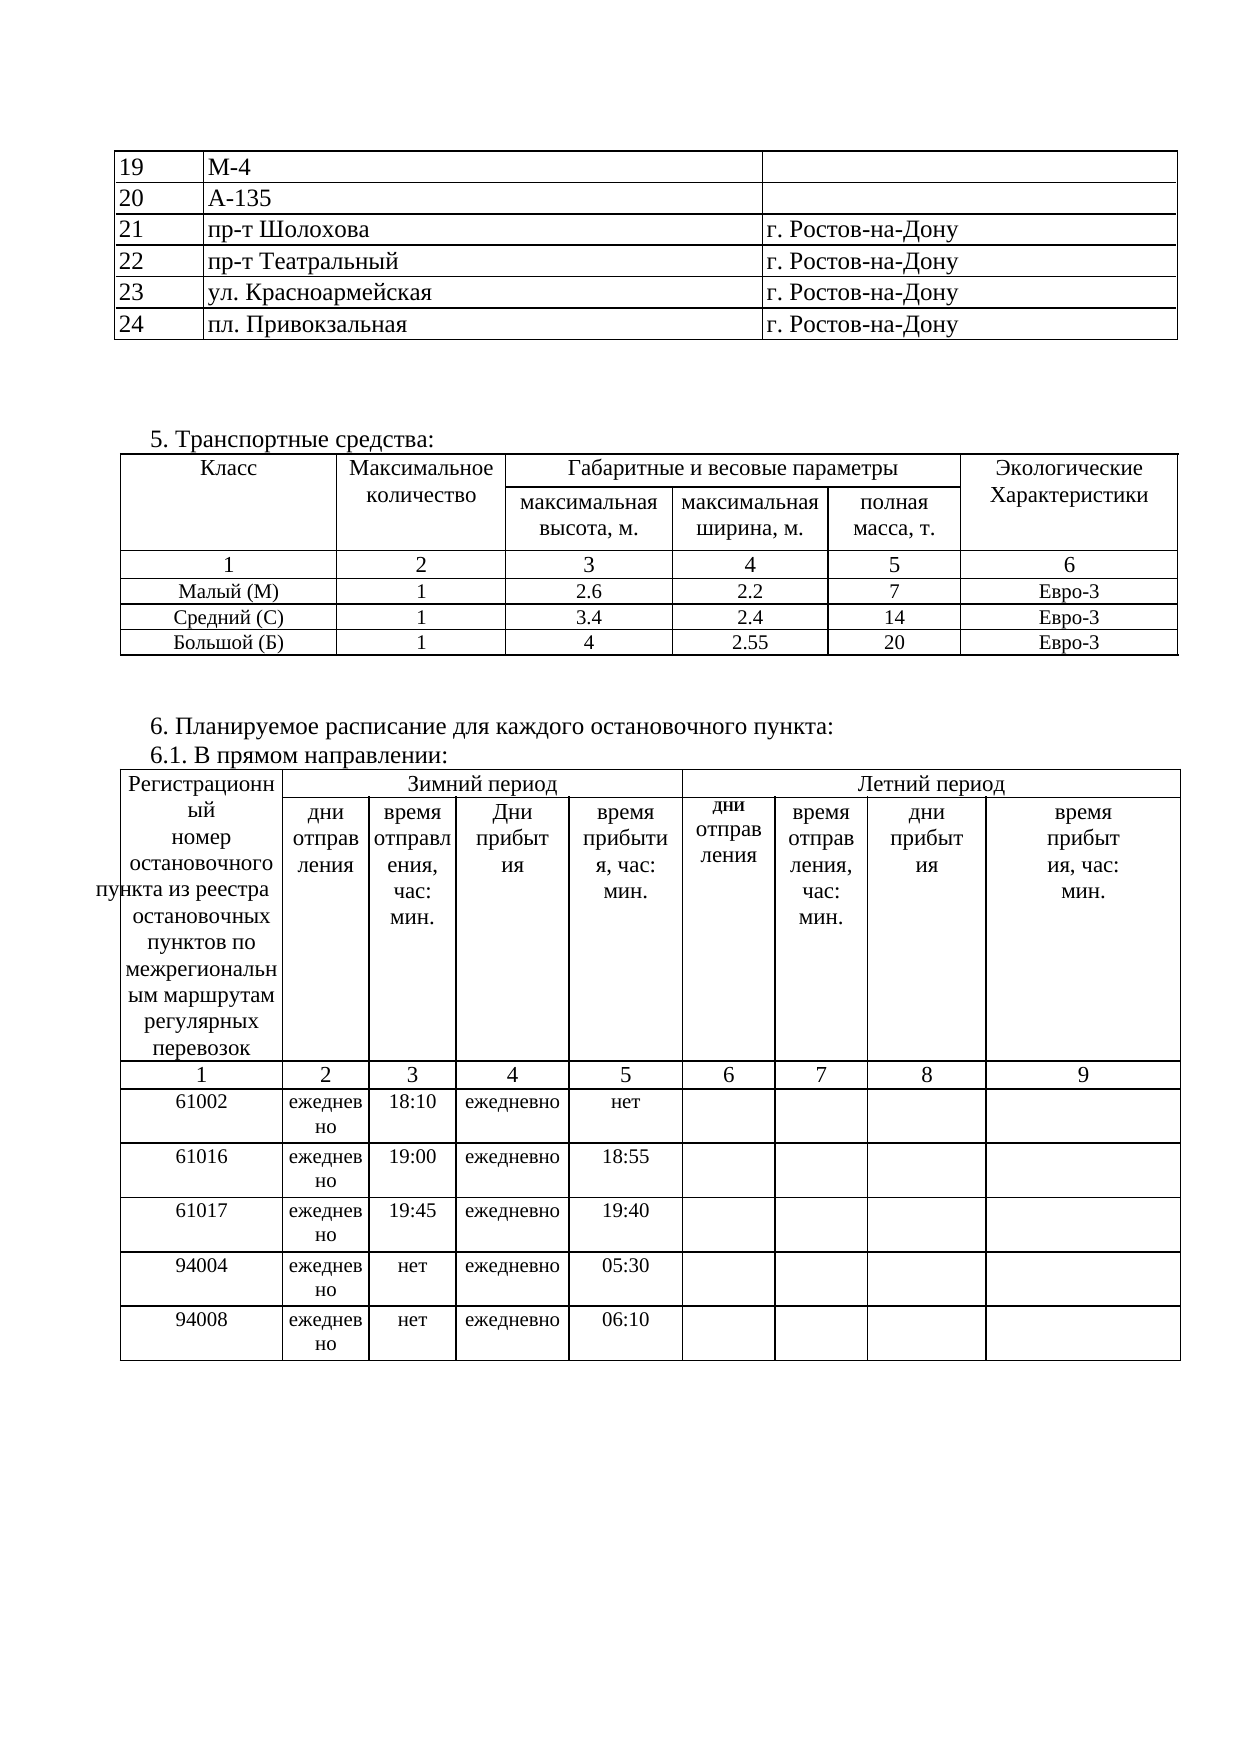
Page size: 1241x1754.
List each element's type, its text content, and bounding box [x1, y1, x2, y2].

table_cell 2.55 [673, 630, 827, 654]
table_cell [776, 1307, 867, 1360]
table_cell [763, 152, 1177, 181]
table_cell [868, 1307, 985, 1360]
table_cell г. Ростов-на-Дону [763, 276, 1177, 307]
table_cell 24 [115, 308, 203, 339]
table_cell Евро-3 [961, 579, 1177, 603]
table_cell 2.6 [506, 579, 672, 603]
table_cell [868, 1253, 985, 1305]
table_cell [987, 1090, 1180, 1142]
table_cell [987, 1307, 1180, 1360]
table_cell [868, 1090, 985, 1142]
table_cell ежедневно [457, 1307, 568, 1360]
table_cell 3 [506, 551, 672, 577]
table_cell г. Ростов-на-Дону [763, 244, 1177, 276]
table_cell 1 [121, 1062, 282, 1088]
table_cell 4 [457, 1062, 568, 1088]
table_cell 18:55 [570, 1144, 682, 1197]
table_cell [776, 1090, 867, 1142]
table_cell 1 [337, 605, 505, 629]
table_header Летний период [683, 770, 1180, 796]
table_cell нет [570, 1090, 682, 1142]
table_cell 8 [868, 1062, 985, 1088]
table_cell время прибыт ия, час: мин. [987, 798, 1180, 1060]
table_cell Средний (С) [121, 605, 336, 629]
table_cell Малый (М) [121, 579, 336, 603]
table_cell 7 [829, 579, 960, 603]
table_cell время отправл ения, час: мин. [370, 798, 455, 1060]
table_cell ул. Красноармейская [204, 277, 762, 307]
table_cell ежедневно [457, 1198, 568, 1251]
table_cell Евро-3 [961, 605, 1177, 629]
table_cell 21 [115, 214, 203, 244]
table_cell 2.2 [673, 579, 827, 603]
table_cell [868, 1198, 985, 1251]
text 5. Транспортные средства: [150, 424, 1090, 453]
table_cell ежедневно [457, 1090, 568, 1142]
table_cell ежедневно [283, 1144, 368, 1197]
table_cell [763, 181, 1177, 213]
table_cell 2 [337, 551, 505, 577]
table_cell 61002 [121, 1090, 282, 1142]
table_header Зимний период [283, 770, 682, 796]
table_cell [683, 1144, 774, 1197]
table_cell максимальная ширина, м. [673, 488, 827, 549]
table_cell 1 [337, 579, 505, 603]
table_cell 19:45 [370, 1198, 455, 1251]
table_cell пр-т Театральный [204, 246, 762, 276]
table_cell г. Ростов-на-Дону [763, 307, 1177, 339]
table_cell дни отправ ления [283, 798, 368, 1060]
table_cell 9 [987, 1062, 1180, 1088]
table_cell 06:10 [570, 1307, 682, 1360]
table_cell ежедневно [283, 1090, 368, 1142]
table_cell 19 [115, 152, 203, 181]
table_cell 05:30 [570, 1253, 682, 1305]
table_cell нет [370, 1253, 455, 1305]
table_cell время прибыти я, час: мин. [570, 798, 682, 1060]
table_header Габаритные и весовые параметры [506, 455, 960, 486]
table_cell ежедневно [283, 1253, 368, 1305]
table_cell максимальная высота, м. [506, 488, 672, 549]
table_cell Евро-3 [961, 630, 1177, 654]
table_cell 19:40 [570, 1198, 682, 1251]
table_cell нет [370, 1307, 455, 1360]
table_cell [683, 1198, 774, 1251]
table_cell ДНИ отправ ления [683, 798, 774, 1060]
table_cell ежедневно [283, 1307, 368, 1360]
table_cell [987, 1253, 1180, 1305]
table_cell 94008 [121, 1307, 282, 1360]
table_header Максимальное количество [337, 455, 505, 549]
table_header Экологические Характеристики [961, 455, 1177, 549]
table_cell 6 [961, 551, 1177, 577]
table_cell 61016 [121, 1144, 282, 1197]
table_cell Дни прибыт ия [457, 798, 568, 1060]
table_cell [868, 1144, 985, 1197]
table_cell г. Ростов-на-Дону [763, 213, 1177, 244]
table_cell 20 [115, 183, 203, 213]
table_cell дни прибыт ия [868, 798, 985, 1060]
table_cell 1 [121, 551, 336, 577]
text 6. Планируемое расписание для каждого остановочного пункта: [150, 711, 1090, 740]
table_cell 5 [570, 1062, 682, 1088]
table_cell время отправ ления, час: мин. [776, 798, 867, 1060]
table_cell 1 [337, 630, 505, 654]
table_cell ежедневно [457, 1144, 568, 1197]
table_cell [683, 1090, 774, 1142]
table_cell Большой (Б) [121, 630, 336, 654]
table_header Класс [121, 455, 336, 549]
table_cell 94004 [121, 1253, 282, 1305]
table_cell 14 [829, 605, 960, 629]
table_cell 3 [370, 1062, 455, 1088]
table_cell М-4 [204, 152, 762, 181]
table_cell 2 [283, 1062, 368, 1088]
table_cell полная масса, т. [829, 488, 960, 549]
table_cell 2.4 [673, 605, 827, 629]
text 6.1. В прямом направлении: [150, 740, 1090, 768]
table_cell 61017 [121, 1198, 282, 1251]
table_cell пл. Привокзальная [204, 309, 762, 339]
table_cell 3.4 [506, 605, 672, 629]
table_cell [987, 1198, 1180, 1251]
table_cell 5 [829, 551, 960, 577]
table_cell 4 [673, 551, 827, 577]
table_cell пр-т Шолохова [204, 215, 762, 244]
table_cell [683, 1307, 774, 1360]
table_cell 4 [506, 630, 672, 654]
table_cell 19:00 [370, 1144, 455, 1197]
table_cell [683, 1253, 774, 1305]
table_cell 7 [776, 1062, 867, 1088]
table_cell ежедневно [457, 1253, 568, 1305]
table_cell 6 [683, 1062, 774, 1088]
table_header Регистрационный номер остановочного пункта из реестра остановочных пунктов по межрегиональным маршрутам регулярных перевозок [121, 770, 282, 1060]
table_cell [987, 1144, 1180, 1197]
table_cell [776, 1144, 867, 1197]
table_cell [776, 1253, 867, 1305]
table_cell 20 [829, 630, 960, 654]
table_cell 22 [115, 245, 203, 276]
table_cell ежедневно [283, 1198, 368, 1251]
table_cell [776, 1198, 867, 1251]
table_cell А-135 [204, 183, 762, 213]
table_cell 18:10 [370, 1090, 455, 1142]
table_cell 23 [115, 277, 203, 307]
